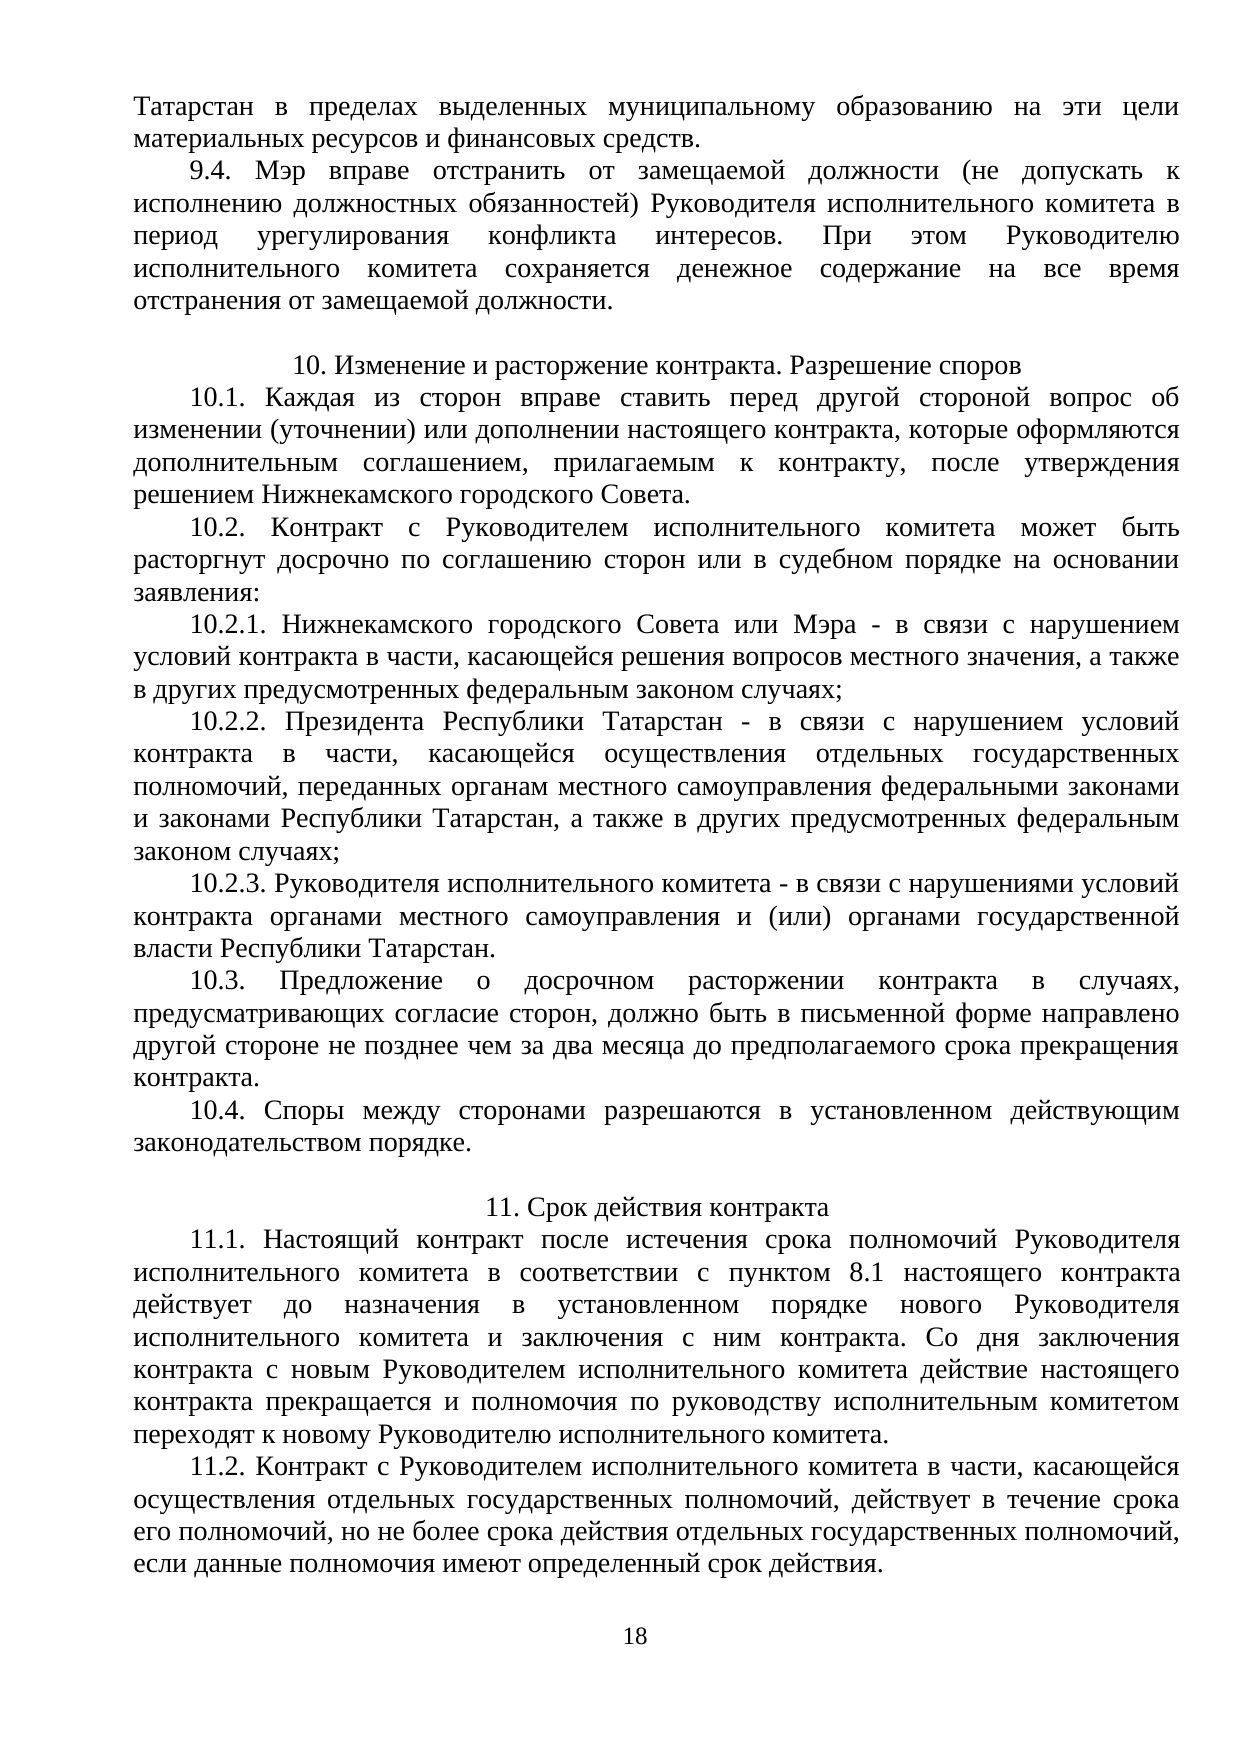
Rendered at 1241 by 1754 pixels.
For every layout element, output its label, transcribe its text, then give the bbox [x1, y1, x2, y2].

text 9.4. Мэр вправе отстранить от замещаемой должности (не допускать к исполнению должностных обязанностей) Руководителя исполнительного комитета в период урегулирования конфликта интересов. При этом Руководителю исполнительного комитета сохраняется денежное содержание на все время отстранения от замещаемой должности. [133, 153, 1181, 315]
text 11. Срок действия контракта [133, 1190, 1181, 1222]
text 11.2. Контракт с Руководителем исполнительного комитета в части, касающейся осуществления отдельных государственных полномочий, действует в течение срока его полномочий, но не более срока действия отдельных государственных полномочий, если данные полномочия имеют определенный срок действия. [133, 1449, 1181, 1579]
text 10. Изменение и расторжение контракта. Разрешение споров [133, 348, 1181, 380]
text 10.2.1. Нижнекамского городского Совета или Мэра - в связи с нарушением условий контракта в части, касающейся решения вопросов местного значения, а также в других предусмотренных федеральным законом случаях; [133, 607, 1181, 704]
text 10.1. Каждая из сторон вправе ставить перед другой стороной вопрос об изменении (уточнении) или дополнении настоящего контракта, которые оформляются дополнительным соглашением, прилагаемым к контракту, после утверждения решением Нижнекамского городского Совета. [133, 380, 1181, 510]
text 10.2.2. Президента Республики Татарстан - в связи с нарушением условий контракта в части, касающейся осуществления отдельных государственных полномочий, переданных органам местного самоуправления федеральными законами и законами Республики Татарстан, а также в других предусмотренных федеральным законом случаях; [133, 704, 1181, 866]
text 10.2.3. Руководителя исполнительного комитета - в связи с нарушениями условий контракта органами местного самоуправления и (или) органами государственной власти Республики Татарстан. [133, 866, 1181, 963]
text 10.3. Предложение о досрочном расторжении контракта в случаях, предусматривающих согласие сторон, должно быть в письменной форме направлено другой стороне не позднее чем за два месяца до предполагаемого срока прекращения контракта. [133, 963, 1181, 1093]
text 10.2. Контракт с Руководителем исполнительного комитета может быть расторгнут досрочно по соглашению сторон или в судебном порядке на основании заявления: [133, 510, 1181, 607]
text 10.4. Споры между сторонами разрешаются в установленном действующим законодательством порядке. [133, 1093, 1181, 1158]
text 11.1. Настоящий контракт после истечения срока полномочий Руководителя исполнительного комитета в соответствии с пунктом 8.1 настоящего контракта действует до назначения в установленном порядке нового Руководителя исполнительного комитета и заключения с ним контракта. Со дня заключения контракта с новым Руководителем исполнительного комитета действие настоящего контракта прекращается и полномочия по руководству исполнительным комитетом переходят к новому Руководителю исполнительного комитета. [133, 1222, 1181, 1449]
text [133, 89, 1181, 153]
